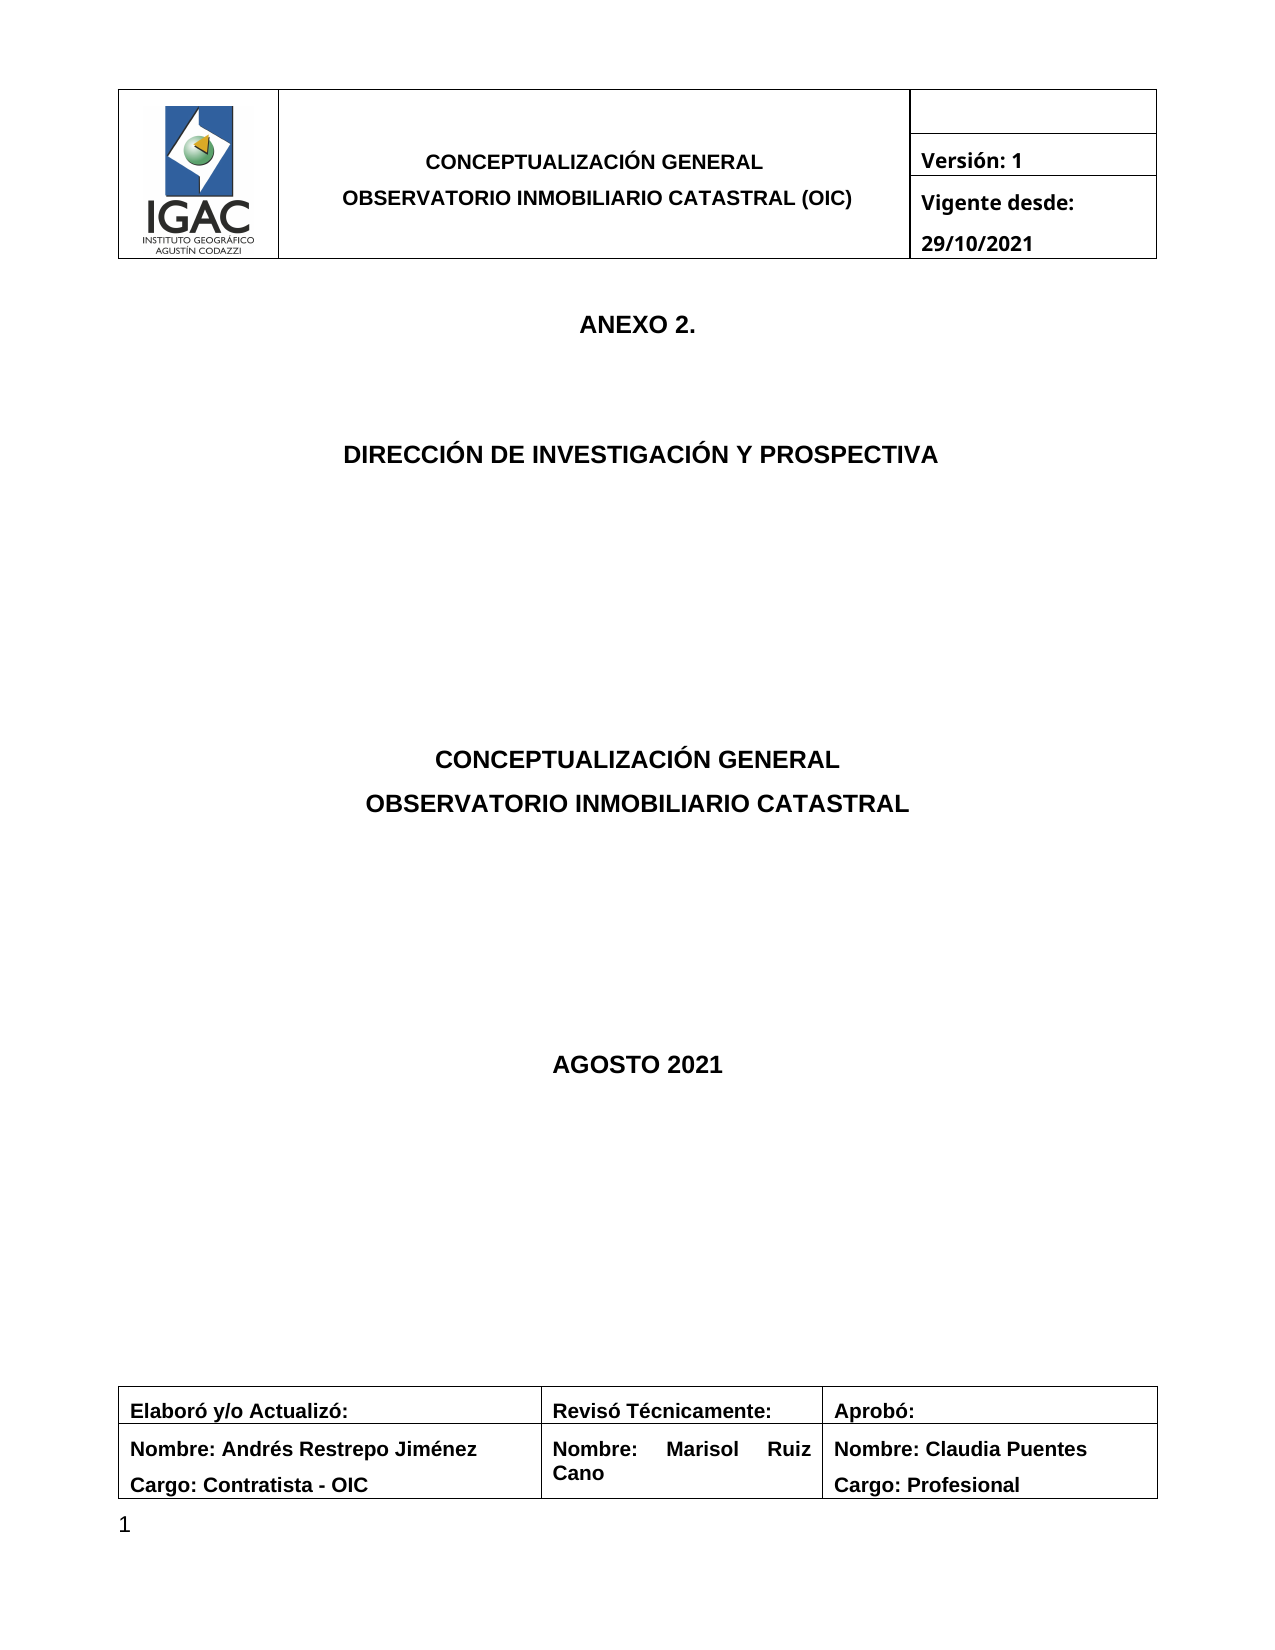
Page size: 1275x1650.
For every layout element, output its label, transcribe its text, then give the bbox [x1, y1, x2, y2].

text CONCEPTUALIZACIÓN GENERAL [118, 745, 1157, 774]
picture [143, 106, 254, 254]
text ANEXO 2. [118, 310, 1157, 338]
text AGOSTO 2021 [118, 1050, 1157, 1079]
table_header Elaboró y/o Actualizó: [119, 1387, 541, 1423]
text OBSERVATORIO INMOBILIARIO CATASTRAL [118, 789, 1157, 817]
table_cell Nombre: Marisol Ruiz Cano Cargo: Contratista - OIC [542, 1424, 822, 1497]
text DIRECCIÓN DE INVESTIGACIÓN Y PROSPECTIVA [118, 440, 1157, 469]
table_cell Nombre: Claudia Puentes Cargo: Profesional [823, 1424, 1157, 1497]
table_header Aprobó: [823, 1387, 1157, 1423]
table_header Revisó Técnicamente: [542, 1387, 822, 1423]
table_cell Nombre: Andrés Restrepo Jiménez Cargo: Contratista - OIC [119, 1424, 541, 1497]
